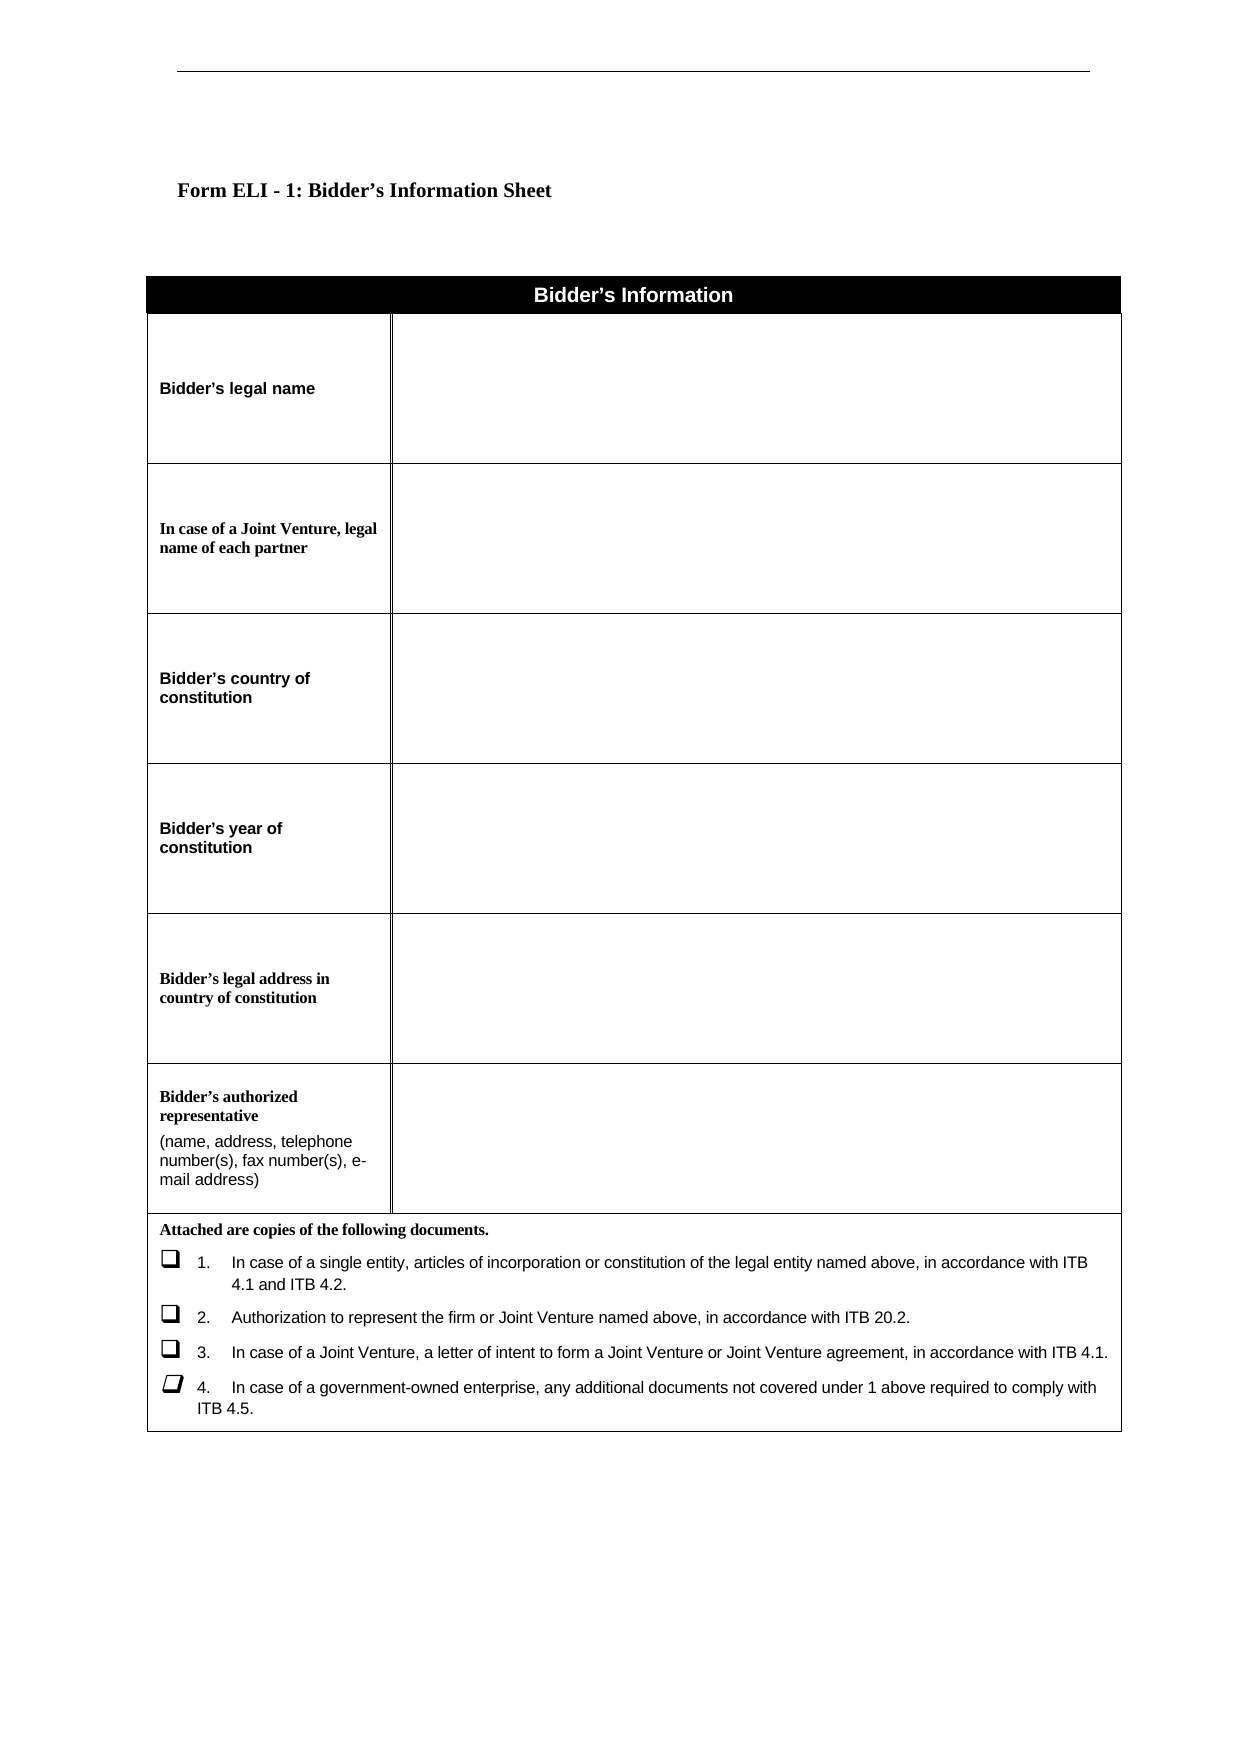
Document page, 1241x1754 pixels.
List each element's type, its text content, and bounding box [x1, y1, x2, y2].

table_cell Bidder’s legal name [148, 314, 390, 463]
table_cell In case of a Joint Venture, legal name of each partner [148, 464, 390, 613]
table_cell Attached are copies of the following documents. 1. In case of a single entity, articles of incorporation or constitution of the legal entity named above, in accordance with ITB 4.1 and ITB 4.2. 2. Authorization to represent the firm or Joint Venture named above, in accordance with ITB 20.2. 3. In case of a Joint Venture, a letter of intent to form a Joint Venture or Joint Venture agreement, in accordance with ITB 4.1. 4. In case of a government-owned enterprise, any additional documents not covered under 1 above required to comply with ITB 4.5. [148, 1214, 1121, 1431]
table_cell [393, 614, 1121, 763]
table_cell Bidder’s year of constitution [148, 764, 390, 913]
text Form ELI - 1: Bidder’s Information Sheet [177, 178, 1090, 202]
table_cell [393, 314, 1121, 463]
table_cell Bidder’s authorized representative (name, address, telephone number(s), fax number(s), e-mail address) [148, 1064, 390, 1213]
table_cell [393, 1064, 1121, 1213]
table_cell [393, 464, 1121, 613]
table_header Bidder’s Information [146, 276, 1121, 313]
table_cell Bidder’s legal address in country of constitution [148, 914, 390, 1063]
table_cell [393, 914, 1121, 1063]
table_cell [393, 764, 1121, 913]
table_cell Bidder’s country of constitution [148, 614, 390, 763]
